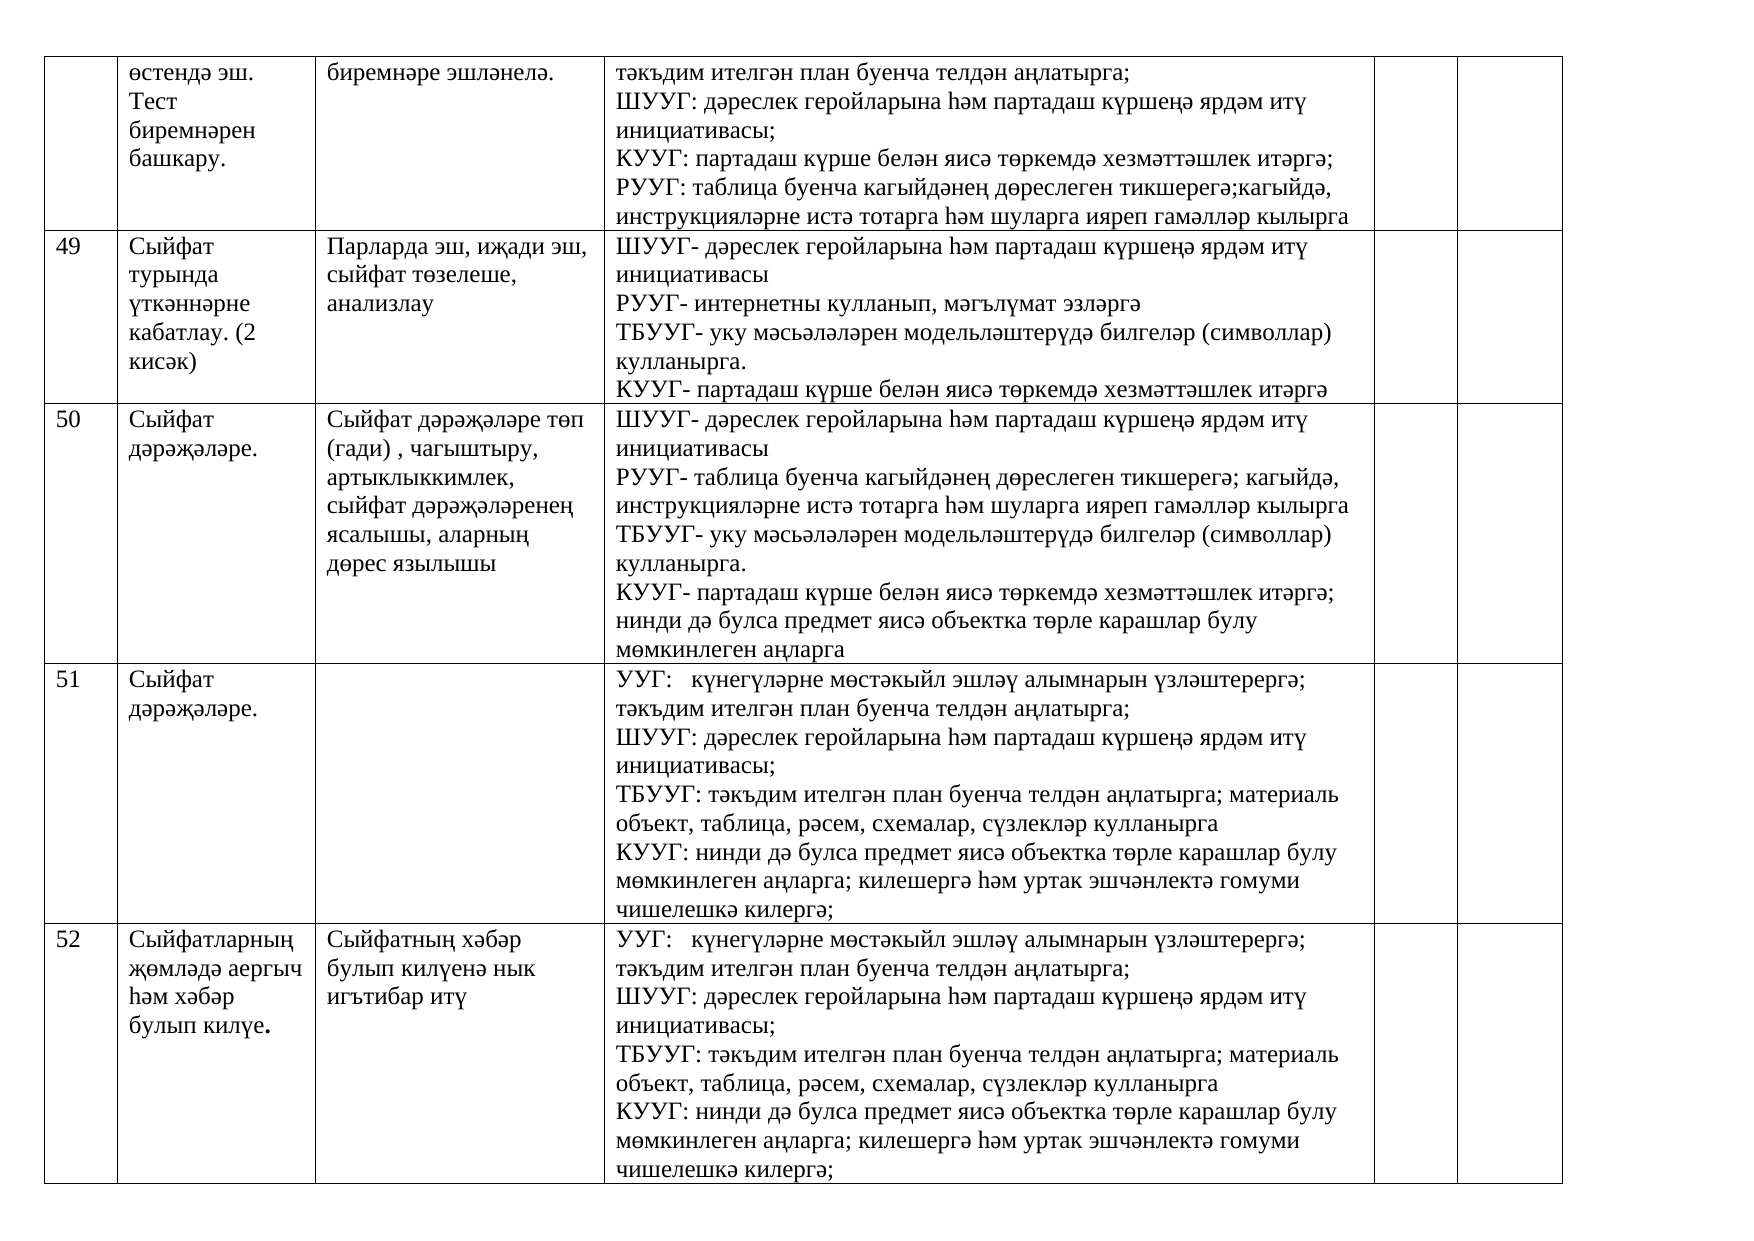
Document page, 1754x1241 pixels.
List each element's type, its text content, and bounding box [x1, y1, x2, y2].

table_cell [1458, 924, 1562, 1183]
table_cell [605, 924, 1374, 1183]
table_cell ШУУГ- дәреслек геройларына һәм партадаш күршеңә ярдәм итү инициативасы РУУГ- интернетны кулланып, мәгълүмат эзләргә ТБУУГ- уку мәсьәләләрен модельләштерүдә билгеләр (символлар) кулланырга. КУУГ- партадаш күрше белән яисә төркемдә хезмәттәшлек итәргә [605, 231, 1374, 403]
table_cell Сыйфат дәрәҗәләре төп (гади) , чагыштыру, артыклыккимлек, сыйфат дәрәҗәләренең ясалышы, аларның дөрес язылышы [316, 404, 604, 663]
table_cell УУГ: күнегүләрне мөстәкыйл эшләү алымнарын үзләштерергә; тәкъдим ителгән план буенча телдән аңлатырга; ШУУГ: дәреслек геройларына һәм партадаш күршеңә ярдәм итү инициативасы; ТБУУГ: тәкъдим ителгән план буенча телдән аңлатырга; материаль объект, таблица, рәсем, схемалар, сүзлекләр кулланырга КУУГ: нинди дә булса предмет яисә объектка төрле карашлар булу мөмкинлеген аңларга; килешергә һәм уртак эшчәнлектә гомуми чишелешкә килергә; [605, 664, 1374, 923]
table_cell [1375, 664, 1457, 923]
table_cell Сыйфат дәрәҗәләре. [118, 664, 315, 923]
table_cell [118, 924, 315, 1183]
table_cell [1458, 231, 1562, 403]
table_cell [118, 57, 315, 230]
table_cell Сыйфат дәрәҗәләре. [118, 404, 315, 663]
table_cell [1375, 924, 1457, 1183]
table_cell [1458, 57, 1562, 230]
table_cell Парларда эш, иҗади эш, сыйфат төзелеше, анализлау [316, 231, 604, 403]
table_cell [316, 924, 604, 1183]
table_cell 52 [45, 924, 117, 1183]
table_cell [1458, 664, 1562, 923]
table_cell 49 [45, 231, 117, 403]
table_cell [1375, 57, 1457, 230]
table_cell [316, 57, 604, 230]
table_cell [1375, 231, 1457, 403]
table_cell [316, 664, 604, 923]
table_cell [1375, 404, 1457, 663]
table_cell 50 [45, 404, 117, 663]
table_cell ШУУГ- дәреслек геройларына һәм партадаш күршеңә ярдәм итү инициативасы РУУГ- таблица буенча кагыйдәнең дөреслеген тикшерегә; кагыйдә, инструкцияләрне истә тотарга һәм шуларга ияреп гамәлләр кылырга ТБУУГ- уку мәсьәләләрен модельләштерүдә билгеләр (символлар) кулланырга. КУУГ- партадаш күрше белән яисә төркемдә хезмәттәшлек итәргә; нинди дә булса предмет яисә объектка төрле карашлар булу мөмкинлеген аңларга [605, 404, 1374, 663]
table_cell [605, 57, 1374, 230]
table_cell 51 [45, 664, 117, 923]
table_cell Сыйфат турында үткәннәрне кабатлау. (2 кисәк) [118, 231, 315, 403]
table_cell 48 [45, 57, 117, 230]
table_cell [1458, 404, 1562, 663]
